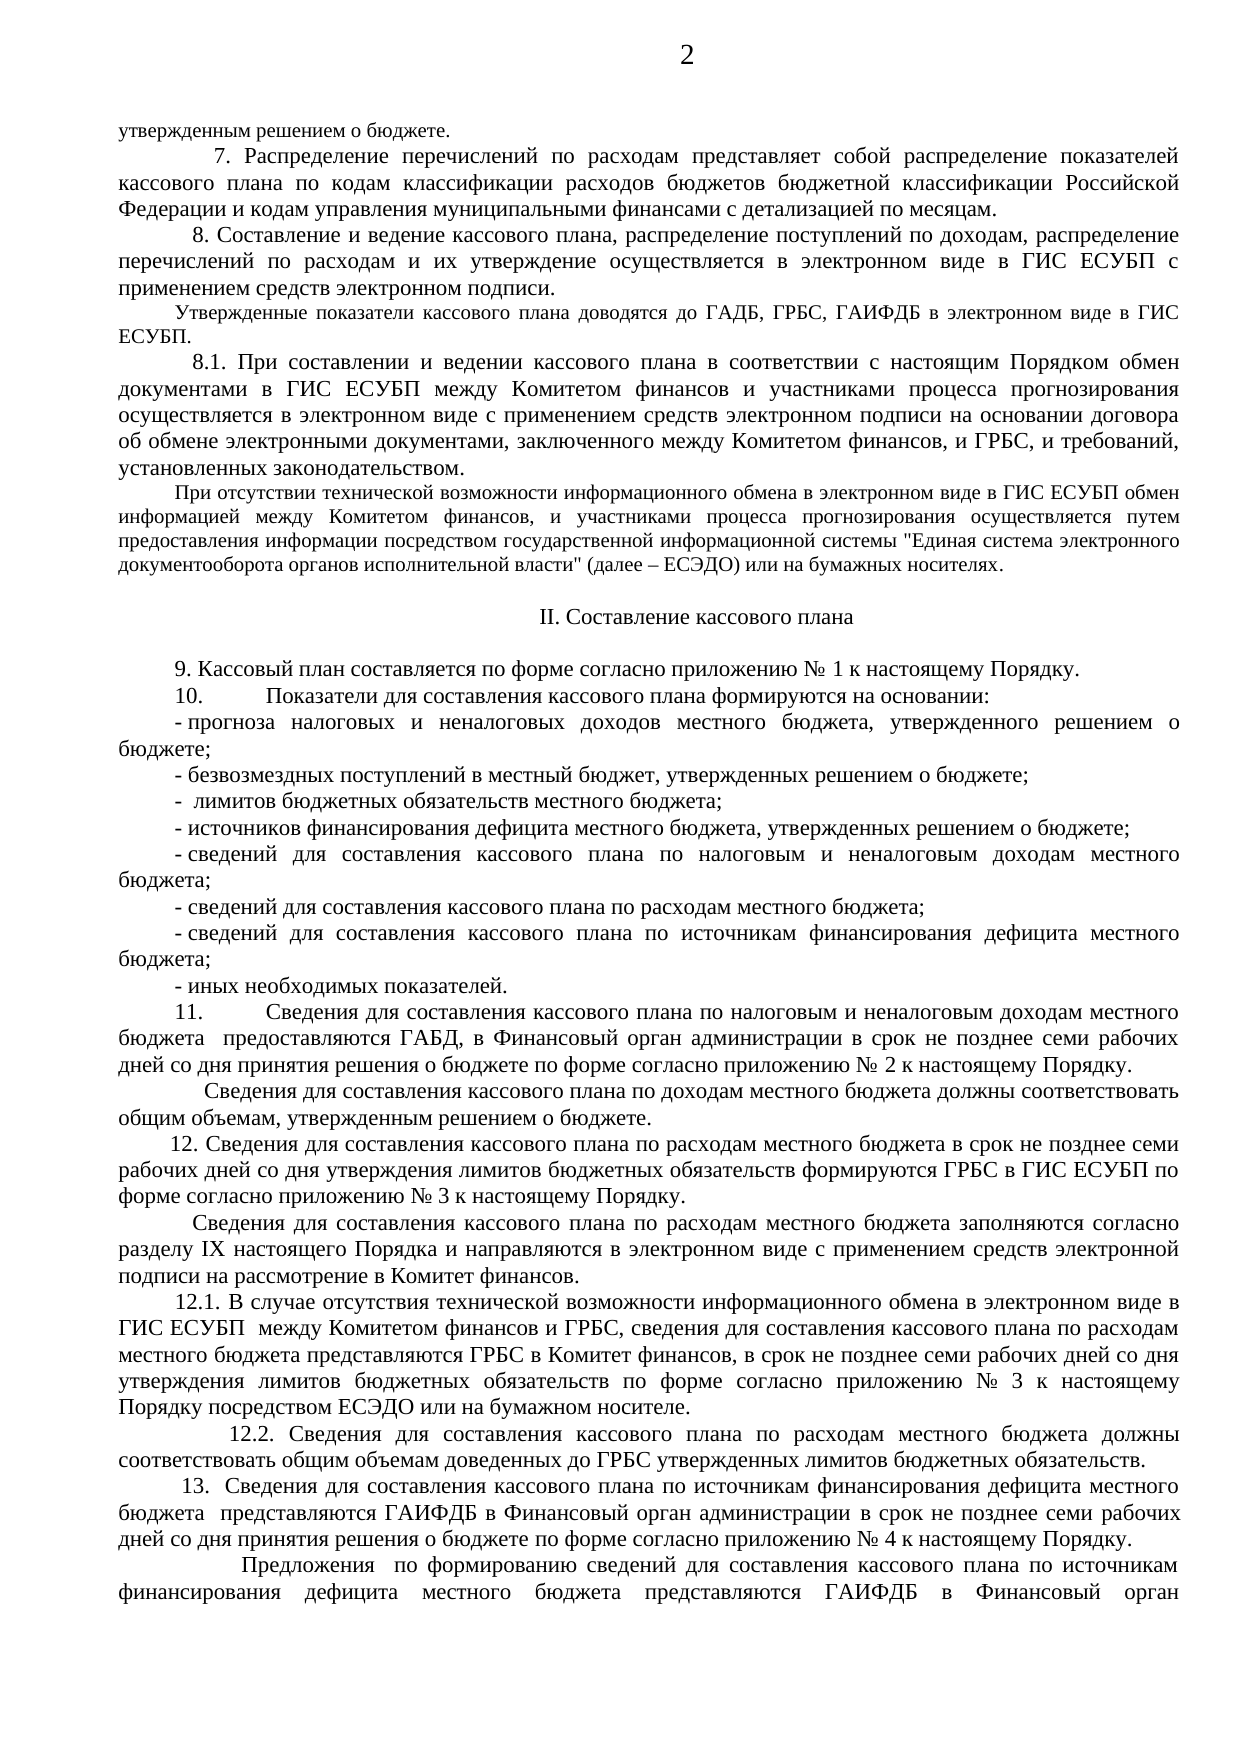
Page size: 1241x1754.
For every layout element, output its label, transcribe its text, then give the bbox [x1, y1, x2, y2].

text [118, 1552, 1181, 1604]
text - источников финансирования дефицита местного бюджета, утвержденных решением о бюджете; [118, 814, 1181, 840]
text Сведения для составления кассового плана по доходам местного бюджета должны соответствовать общим объемам, утвержденным решением о бюджете. [118, 1077, 1181, 1130]
text - сведений для составления кассового плана по расходам местного бюджета; [118, 893, 1181, 919]
text 13. Сведения для составления кассового плана по источникам финансирования дефицита местного бюджета представляются ГАИФДБ в Финансовый орган администрации в срок не позднее семи рабочих дней со дня принятия решения о бюджете по форме согласно приложению № 4 к настоящему Порядку. [118, 1472, 1181, 1552]
text - прогноза налоговых и неналоговых доходов местного бюджета, утвержденного решением о бюджете; [118, 708, 1181, 761]
text Утвержденные показатели кассового плана доводятся до ГАДБ, ГРБС, ГАИФДБ в электронном виде в ГИС ЕСУБП. [118, 300, 1181, 348]
text - сведений для составления кассового плана по источникам финансирования дефицита местного бюджета; [118, 919, 1181, 972]
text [118, 118, 1181, 142]
text 12. Сведения для составления кассового плана по расходам местного бюджета в срок не позднее семи рабочих дней со дня утверждения лимитов бюджетных обязательств формируются ГРБС в ГИС ЕСУБП по форме согласно приложению № 3 к настоящему Порядку. [118, 1130, 1181, 1209]
text Сведения для составления кассового плана по расходам местного бюджета заполняются согласно разделу IX настоящего Порядка и направляются в электронном виде с применением средств электронной подписи на рассмотрение в Комитет финансов. [118, 1209, 1181, 1288]
text - лимитов бюджетных обязательств местного бюджета; [118, 787, 1181, 814]
text 7. Распределение перечислений по расходам представляет собой распределение показателей кассового плана по кодам классификации расходов бюджетов бюджетной классификации Российской Федерации и кодам управления муниципальными финансами с детализацией по месяцам. [118, 142, 1181, 221]
list Кассовый план составляется по форме согласно приложению № 1 к настоящему Порядку. [118, 656, 1181, 682]
text - сведений для составления кассового плана по налоговым и неналоговым доходам местного бюджета; [118, 840, 1181, 893]
text 12.2. Сведения для составления кассового плана по расходам местного бюджета должны соответствовать общим объемам доведенных до ГРБС утвержденных лимитов бюджетных обязательств. [118, 1420, 1181, 1472]
text 8. Составление и ведение кассового плана, распределение поступлений по доходам, распределение перечислений по расходам и их утверждение осуществляется в электронном виде в ГИС ЕСУБП с применением средств электронном подписи. [118, 221, 1181, 300]
text 8.1. При составлении и ведении кассового плана в соответствии с настоящим Порядком обмен документами в ГИС ЕСУБП между Комитетом финансов и участниками процесса прогнозирования осуществляется в электронном виде с применением средств электронном подписи на основании договора об обмене электронными документами, заключенного между Комитетом финансов, и ГРБС, и требований, установленных законодательством. [118, 348, 1181, 480]
text - безвозмездных поступлений в местный бюджет, утвержденных решением о бюджете; [118, 761, 1181, 787]
list Сведения для составления кассового плана по налоговым и неналоговым доходам местного бюджета предоставляются ГАБД, в Финансовый орган администрации в срок не позднее семи рабочих дней со дня принятия решения о бюджете по форме согласно приложению № 2 к настоящему Порядку. [118, 998, 1181, 1077]
text При отсутствии технической возможности информационного обмена в электронном виде в ГИС ЕСУБП обмен информацией между Комитетом финансов, и участниками процесса прогнозирования осуществляется путем предоставления информации посредством государственной информационной системы "Единая система электронного документооборота органов исполнительной власти" (далее – ЕСЭДО) или на бумажных носителях. [118, 480, 1181, 576]
text - иных необходимых показателей. [118, 972, 1181, 998]
list Показатели для составления кассового плана формируются на основании: [118, 682, 1181, 708]
text II. Составление кассового плана [118, 603, 1181, 629]
text 12.1. В случае отсутствия технической возможности информационного обмена в электронном виде в ГИС ЕСУБП между Комитетом финансов и ГРБС, сведения для составления кассового плана по расходам местного бюджета представляются ГРБС в Комитет финансов, в срок не позднее семи рабочих дней со дня утверждения лимитов бюджетных обязательств по форме согласно приложению № 3 к настоящему Порядку посредством ЕСЭДО или на бумажном носителе. [118, 1288, 1181, 1420]
